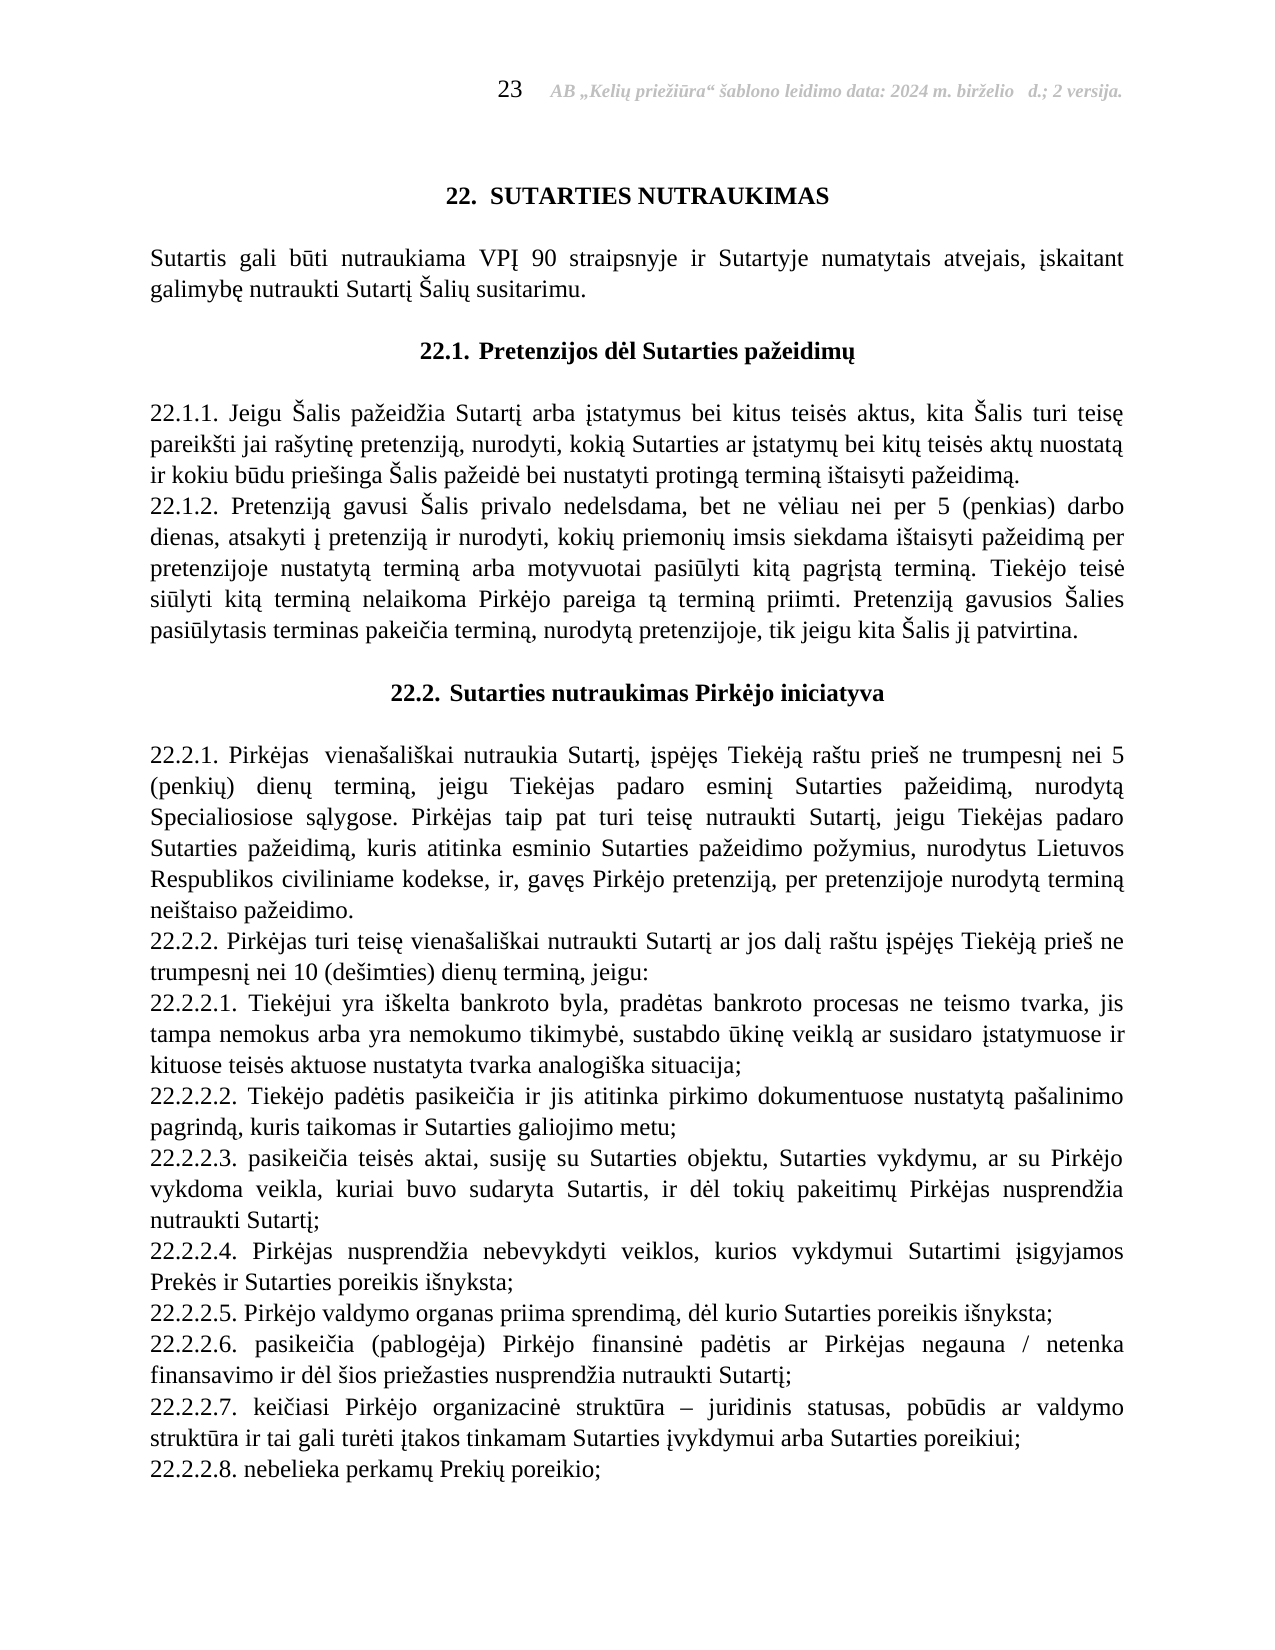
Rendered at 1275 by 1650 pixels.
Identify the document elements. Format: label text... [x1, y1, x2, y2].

text Sutartis gali būti nutraukiama VPĮ 90 straipsnyje ir Sutartyje numatytais atvejais, įskaitant galimybę nutraukti Sutartį Šalių susitarimu. [150, 243, 1125, 303]
text 22.1. Pretenzijos dėl Sutarties pažeidimų [150, 336, 1125, 365]
text 22. Sutarties nutraukimas [150, 181, 1125, 210]
text 22.2.2.8. nebelieka perkamų Prekių poreikio; [150, 1454, 1125, 1482]
text 22.1.1. Jeigu Šalis pažeidžia Sutartį arba įstatymus bei kitus teisės aktus, kita Šalis turi teisę pareikšti jai rašytinę pretenziją, nurodyti, kokią Sutarties ar įstatymų bei kitų teisės aktų nuostatą ir kokiu būdu priešinga Šalis pažeidė bei nustatyti protingą terminą ištaisyti pažeidimą. [150, 398, 1125, 489]
text 22.2.2.3. pasikeičia teisės aktai, susiję su Sutarties objektu, Sutarties vykdymu, ar su Pirkėjo vykdoma veikla, kuriai buvo sudaryta Sutartis, ir dėl tokių pakeitimų Pirkėjas nusprendžia nutraukti Sutartį; [150, 1143, 1125, 1234]
text 22.2.1. Pirkėjas vienašališkai nutraukia Sutartį, įspėjęs Tiekėją raštu prieš ne trumpesnį nei 5 (penkių) dienų terminą, jeigu Tiekėjas padaro esminį Sutarties pažeidimą, nurodytą Specialiosiose sąlygose. Pirkėjas taip pat turi teisę nutraukti Sutartį, jeigu Tiekėjas padaro Sutarties pažeidimą, kuris atitinka esminio Sutarties pažeidimo požymius, nurodytus Lietuvos Respublikos civiliniame kodekse, ir, gavęs Pirkėjo pretenziją, per pretenzijoje nurodytą terminą neištaiso pažeidimo. [150, 740, 1125, 924]
text 22.2.2.5. Pirkėjo valdymo organas priima sprendimą, dėl kurio Sutarties poreikis išnyksta; [150, 1298, 1125, 1327]
text 22.2.2.2. Tiekėjo padėtis pasikeičia ir jis atitinka pirkimo dokumentuose nustatytą pašalinimo pagrindą, kuris taikomas ir Sutarties galiojimo metu; [150, 1081, 1125, 1141]
text 22.2.2.6. pasikeičia (pablogėja) Pirkėjo finansinė padėtis ar Pirkėjas negauna / netenka finansavimo ir dėl šios priežasties nusprendžia nutraukti Sutartį; [150, 1329, 1125, 1389]
text 22.2.2. Pirkėjas turi teisę vienašališkai nutraukti Sutartį ar jos dalį raštu įspėjęs Tiekėją prieš ne trumpesnį nei 10 (dešimties) dienų terminą, jeigu: [150, 926, 1125, 986]
text 22.2. Sutarties nutraukimas Pirkėjo iniciatyva [150, 678, 1125, 706]
text 22.2.2.1. Tiekėjui yra iškelta bankroto byla, pradėtas bankroto procesas ne teismo tvarka, jis tampa nemokus arba yra nemokumo tikimybė, sustabdo ūkinę veiklą ar susidaro įstatymuose ir kituose teisės aktuose nustatyta tvarka analogiška situacija; [150, 988, 1125, 1079]
text 22.2.2.7. keičiasi Pirkėjo organizacinė struktūra – juridinis statusas, pobūdis ar valdymo struktūra ir tai gali turėti įtakos tinkamam Sutarties įvykdymui arba Sutarties poreikiui; [150, 1392, 1125, 1451]
text 22.2.2.4. Pirkėjas nusprendžia nebevykdyti veiklos, kurios vykdymui Sutartimi įsigyjamos Prekės ir Sutarties poreikis išnyksta; [150, 1236, 1125, 1296]
text 22.1.2. Pretenziją gavusi Šalis privalo nedelsdama, bet ne vėliau nei per 5 (penkias) darbo dienas, atsakyti į pretenziją ir nurodyti, kokių priemonių imsis siekdama ištaisyti pažeidimą per pretenzijoje nustatytą terminą arba motyvuotai pasiūlyti kitą pagrįstą terminą. Tiekėjo teisė siūlyti kitą terminą nelaikoma Pirkėjo pareiga tą terminą priimti. Pretenziją gavusios Šalies pasiūlytasis terminas pakeičia terminą, nurodytą pretenzijoje, tik jeigu kita Šalis jį patvirtina. [150, 491, 1125, 644]
